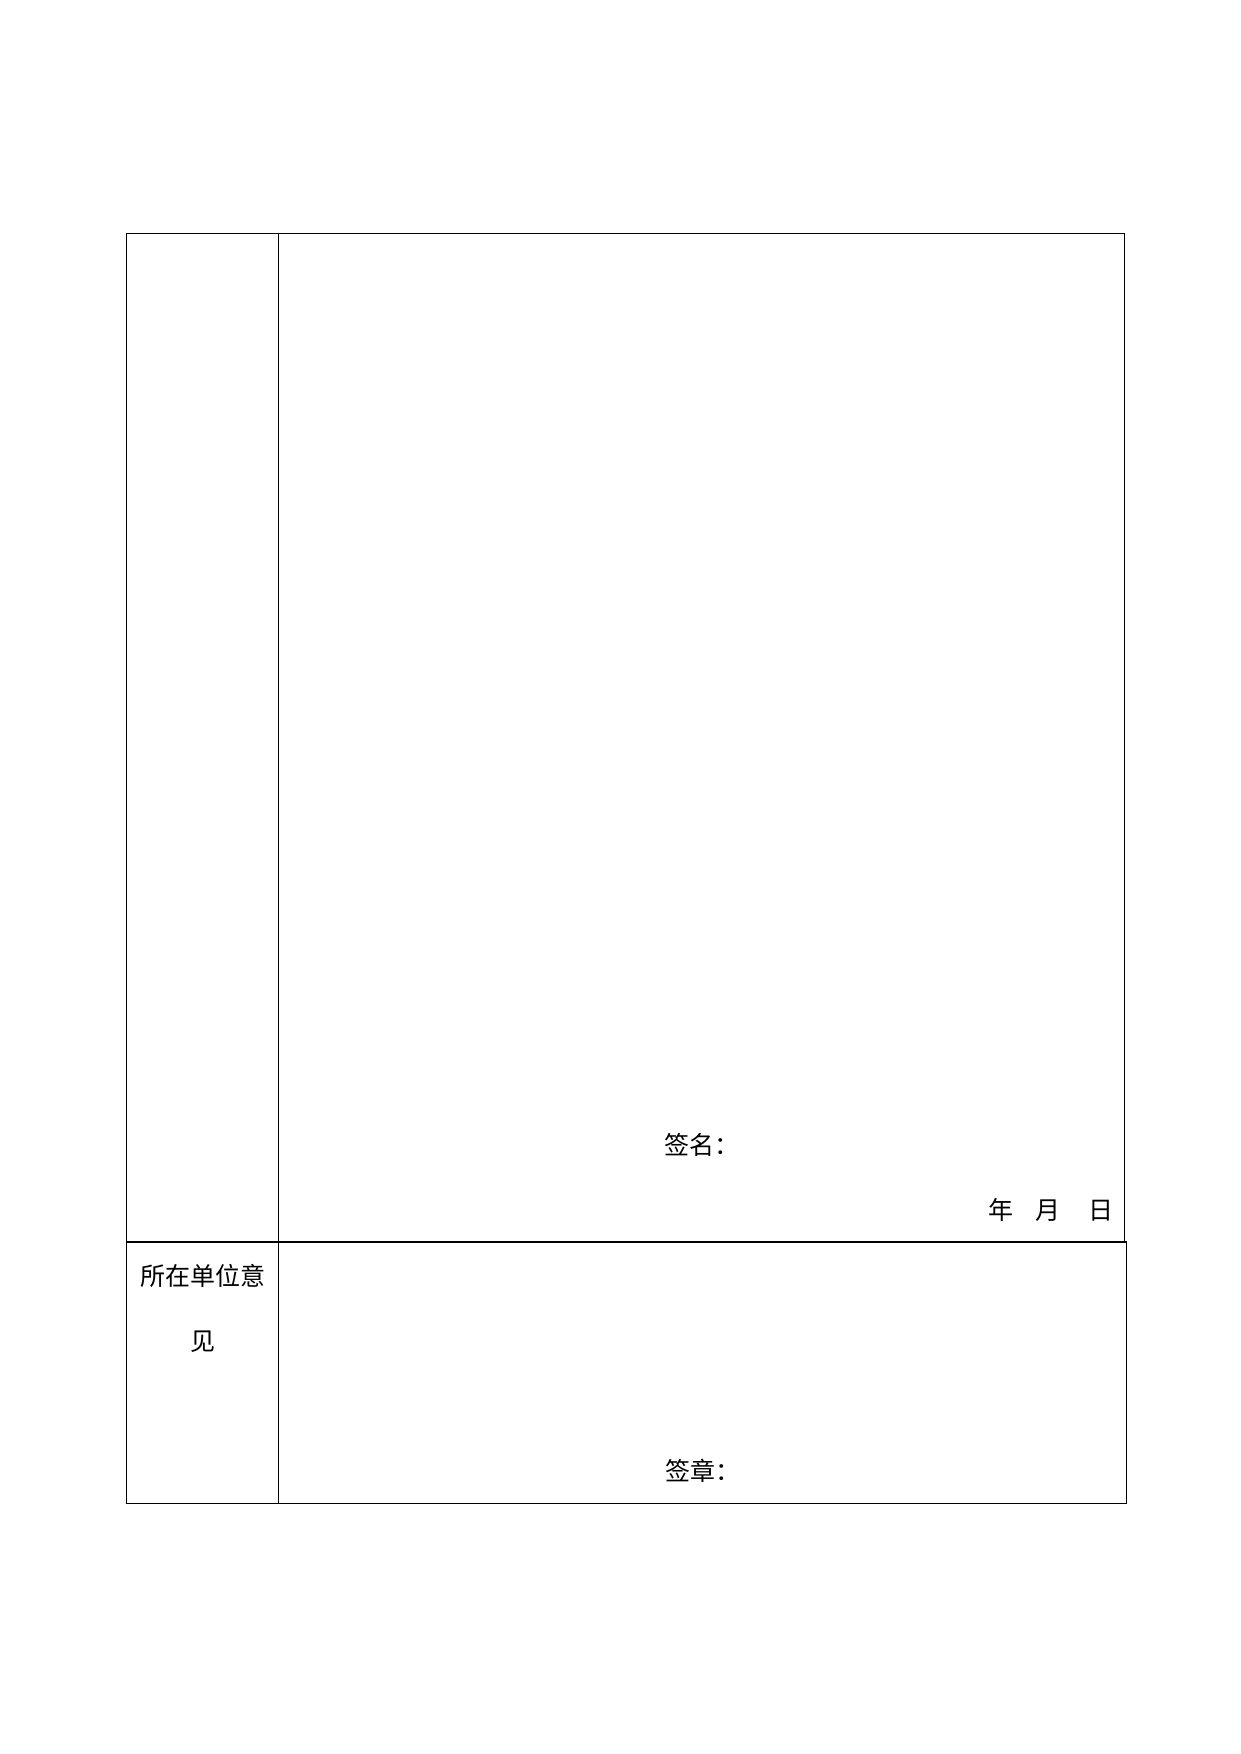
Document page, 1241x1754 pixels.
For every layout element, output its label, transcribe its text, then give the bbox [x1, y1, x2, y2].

table_cell 所在单位意见 [127, 1243, 278, 1502]
table_cell 签章： 年 月 日 [279, 1243, 1126, 1502]
table_cell 签名： 年 月 日 [279, 234, 1124, 1241]
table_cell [127, 234, 278, 1241]
